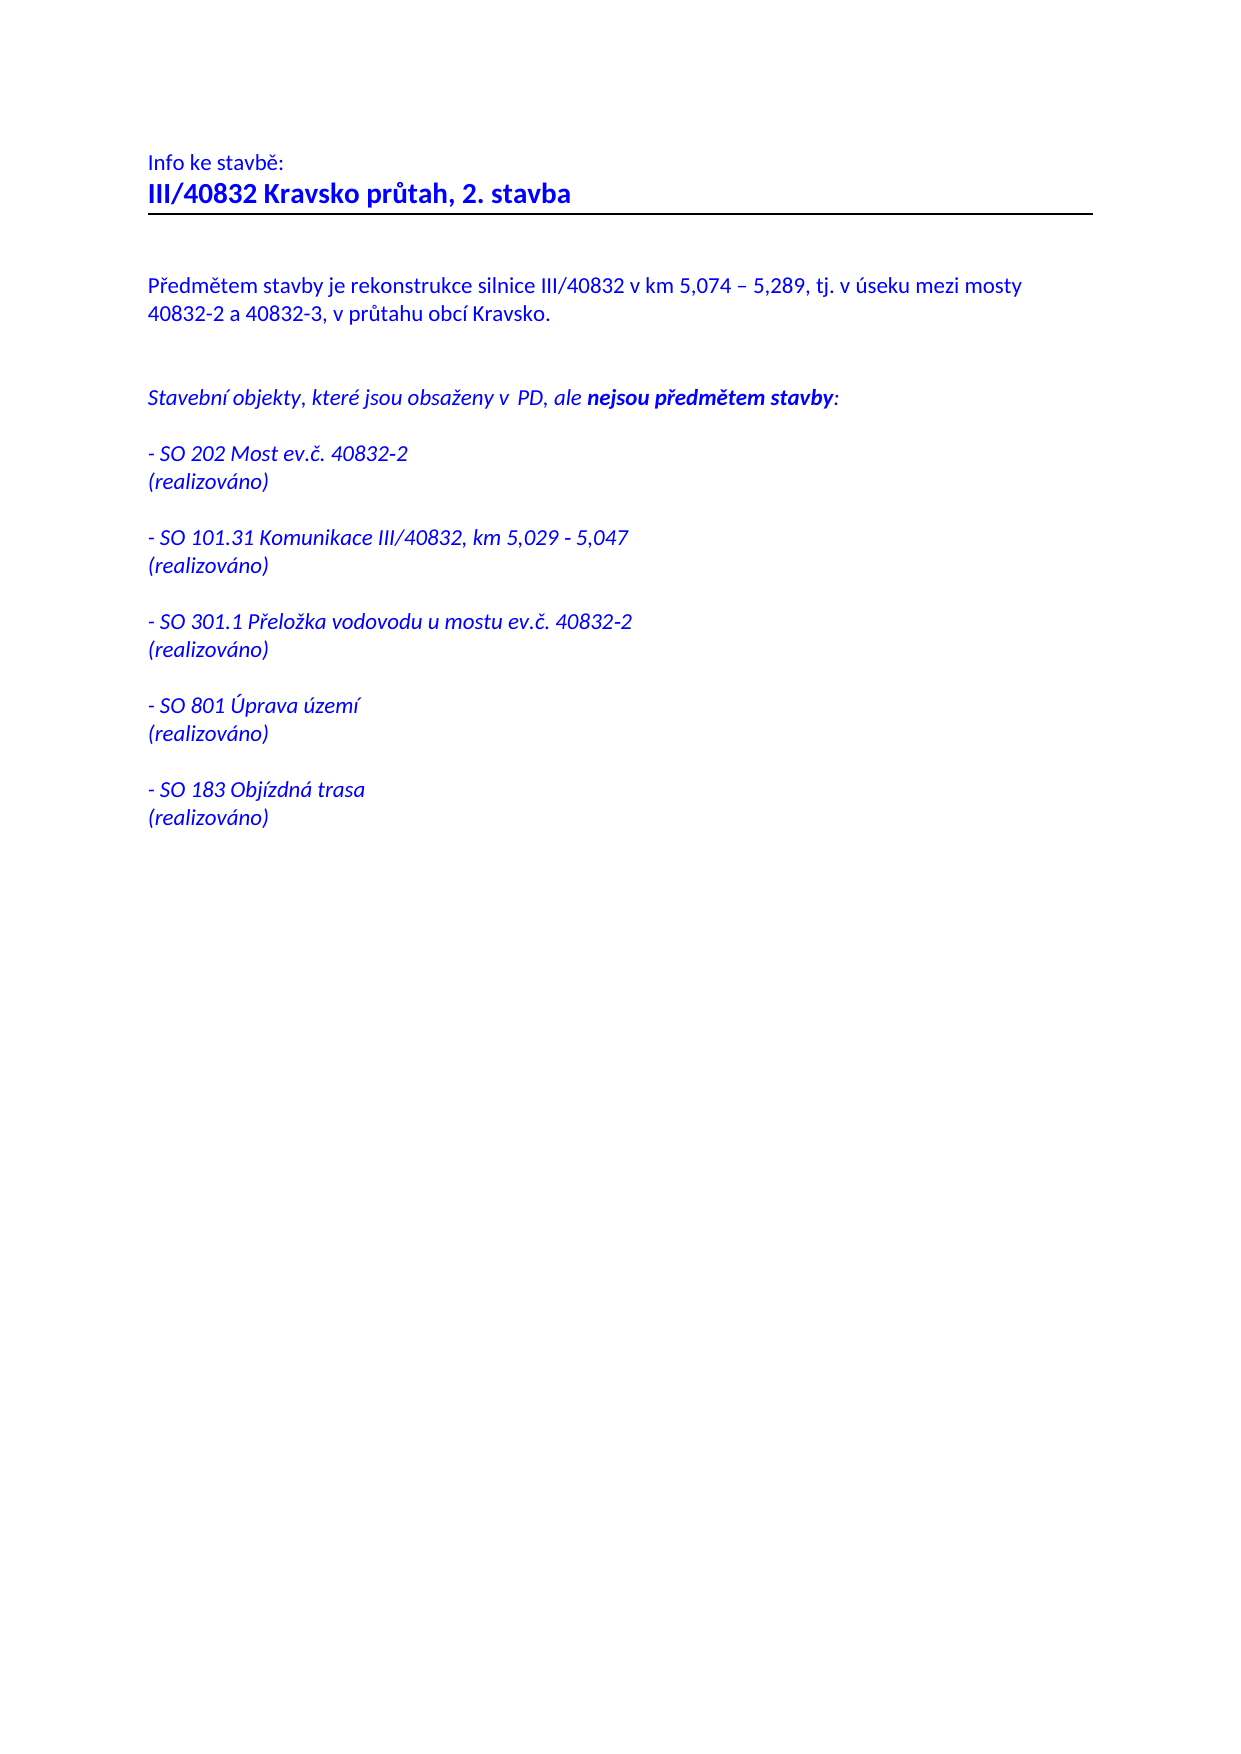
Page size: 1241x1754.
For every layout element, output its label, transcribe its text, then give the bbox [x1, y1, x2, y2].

text - SO 301.1 Přeložka vodovodu u mostu ev.č. 40832‐2 [148, 607, 1093, 635]
text III/40832 Kravsko průtah, 2. stavba [148, 176, 1093, 213]
text - SO 801 Úprava území [148, 691, 1093, 719]
text Stavební objekty, které jsou obsaženy v PD, ale nejsou předmětem stavby: [148, 383, 1093, 411]
text Info ke stavbě: [148, 148, 1093, 176]
text (realizováno) [148, 635, 1093, 663]
text Předmětem stavby je rekonstrukce silnice III/40832 v km 5,074 – 5,289, tj. v úseku mezi mosty 40832-2 a 40832-3, v průtahu obcí Kravsko. [148, 271, 1093, 327]
text - SO 101.31 Komunikace III/40832, km 5,029 ‐ 5,047 [148, 523, 1093, 551]
text (realizováno) [148, 803, 1093, 831]
text (realizováno) [148, 719, 1093, 747]
text - SO 202 Most ev.č. 40832‐2 [148, 439, 1093, 467]
text - SO 183 Objízdná trasa [148, 775, 1093, 803]
text (realizováno) [148, 467, 1093, 495]
text (realizováno) [148, 551, 1093, 579]
